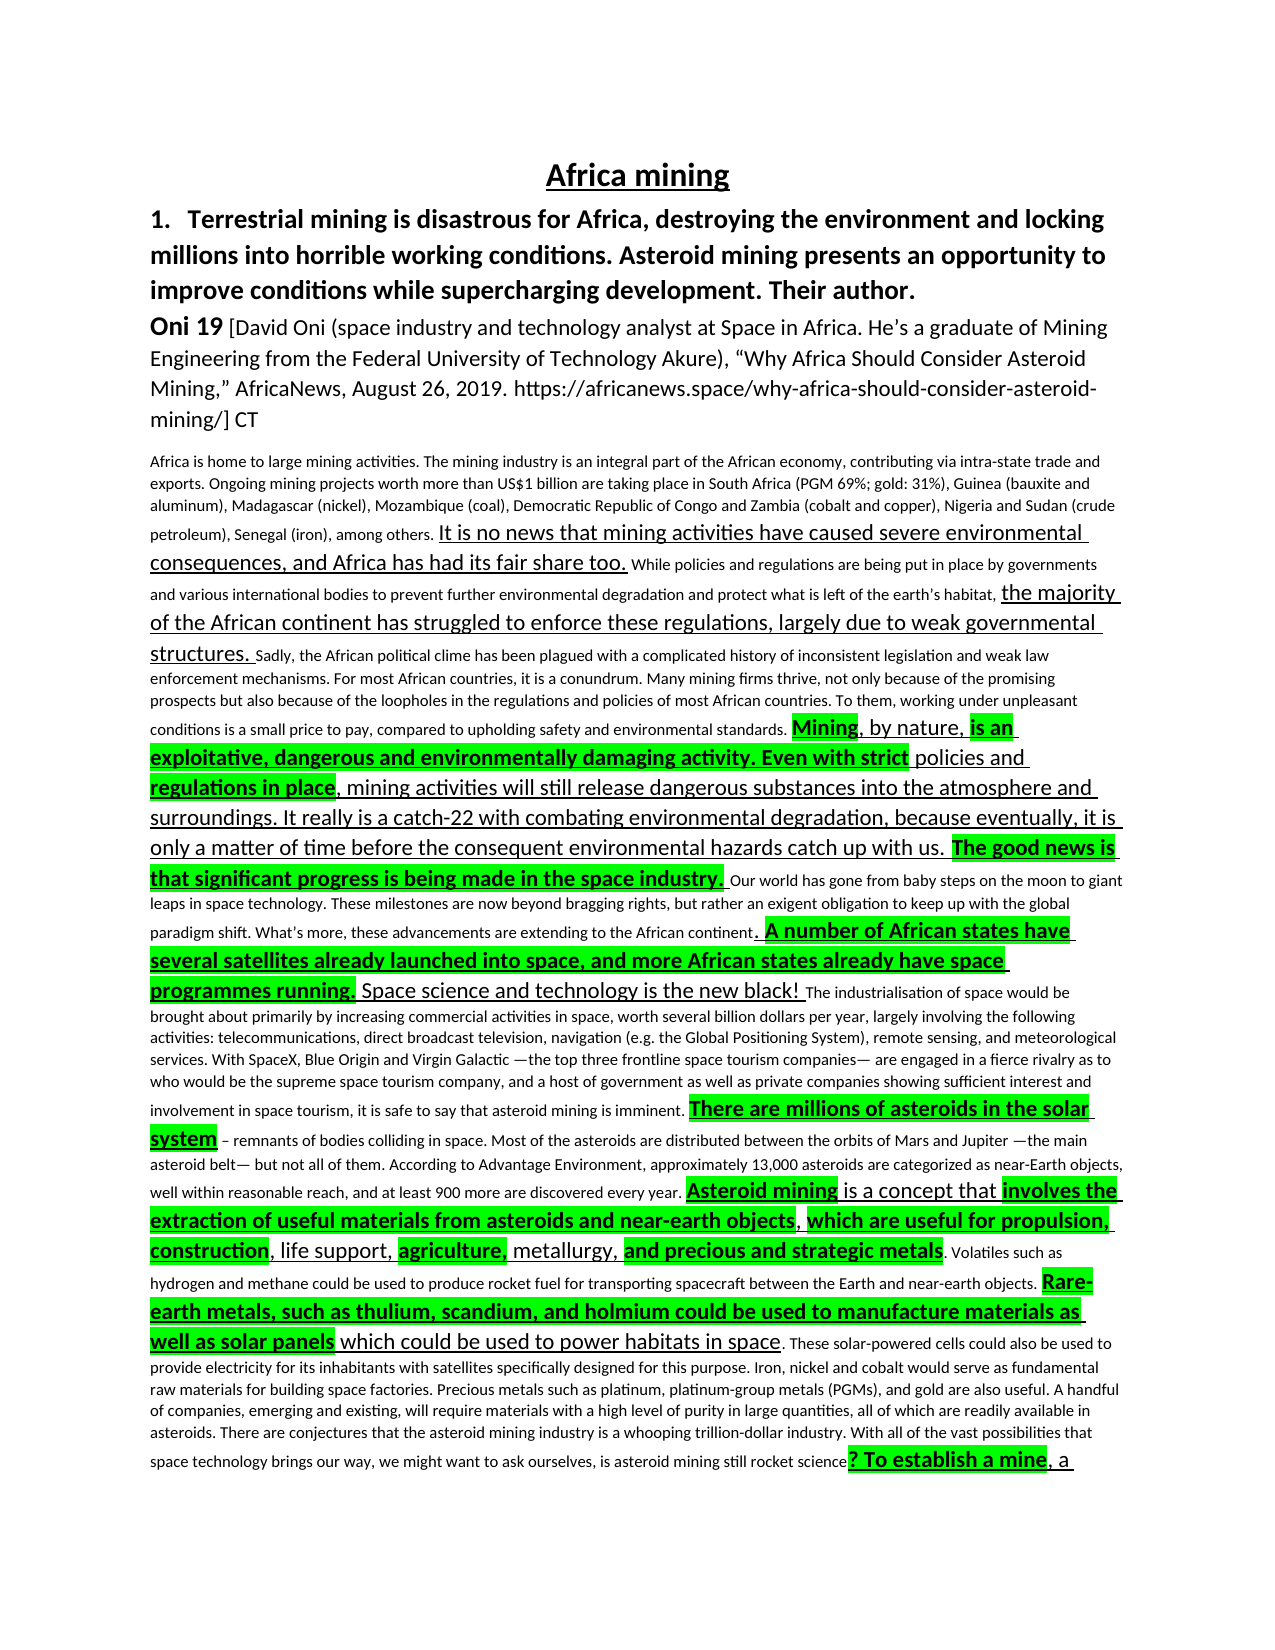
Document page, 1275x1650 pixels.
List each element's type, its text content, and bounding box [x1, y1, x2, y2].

subtitle Terrestrial mining is disastrous for Africa, destroying the environment and locking millions into horrible working conditions. Asteroid mining presents an opportunity to improve conditions while supercharging development. Their author. [150, 202, 1125, 307]
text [150, 452, 1125, 1473]
subtitle Africa mining [150, 154, 1125, 195]
text Oni 19 [David Oni (space industry and technology analyst at Space in Africa. He’s a graduate of Mining Engineering from the Federal University of Technology Akure), “Why Africa Should Consider Asteroid Mining,” AfricaNews, August 26, 2019. https://africanews.space/why-africa-should-consider-asteroid-mining/] CT [150, 309, 1125, 433]
